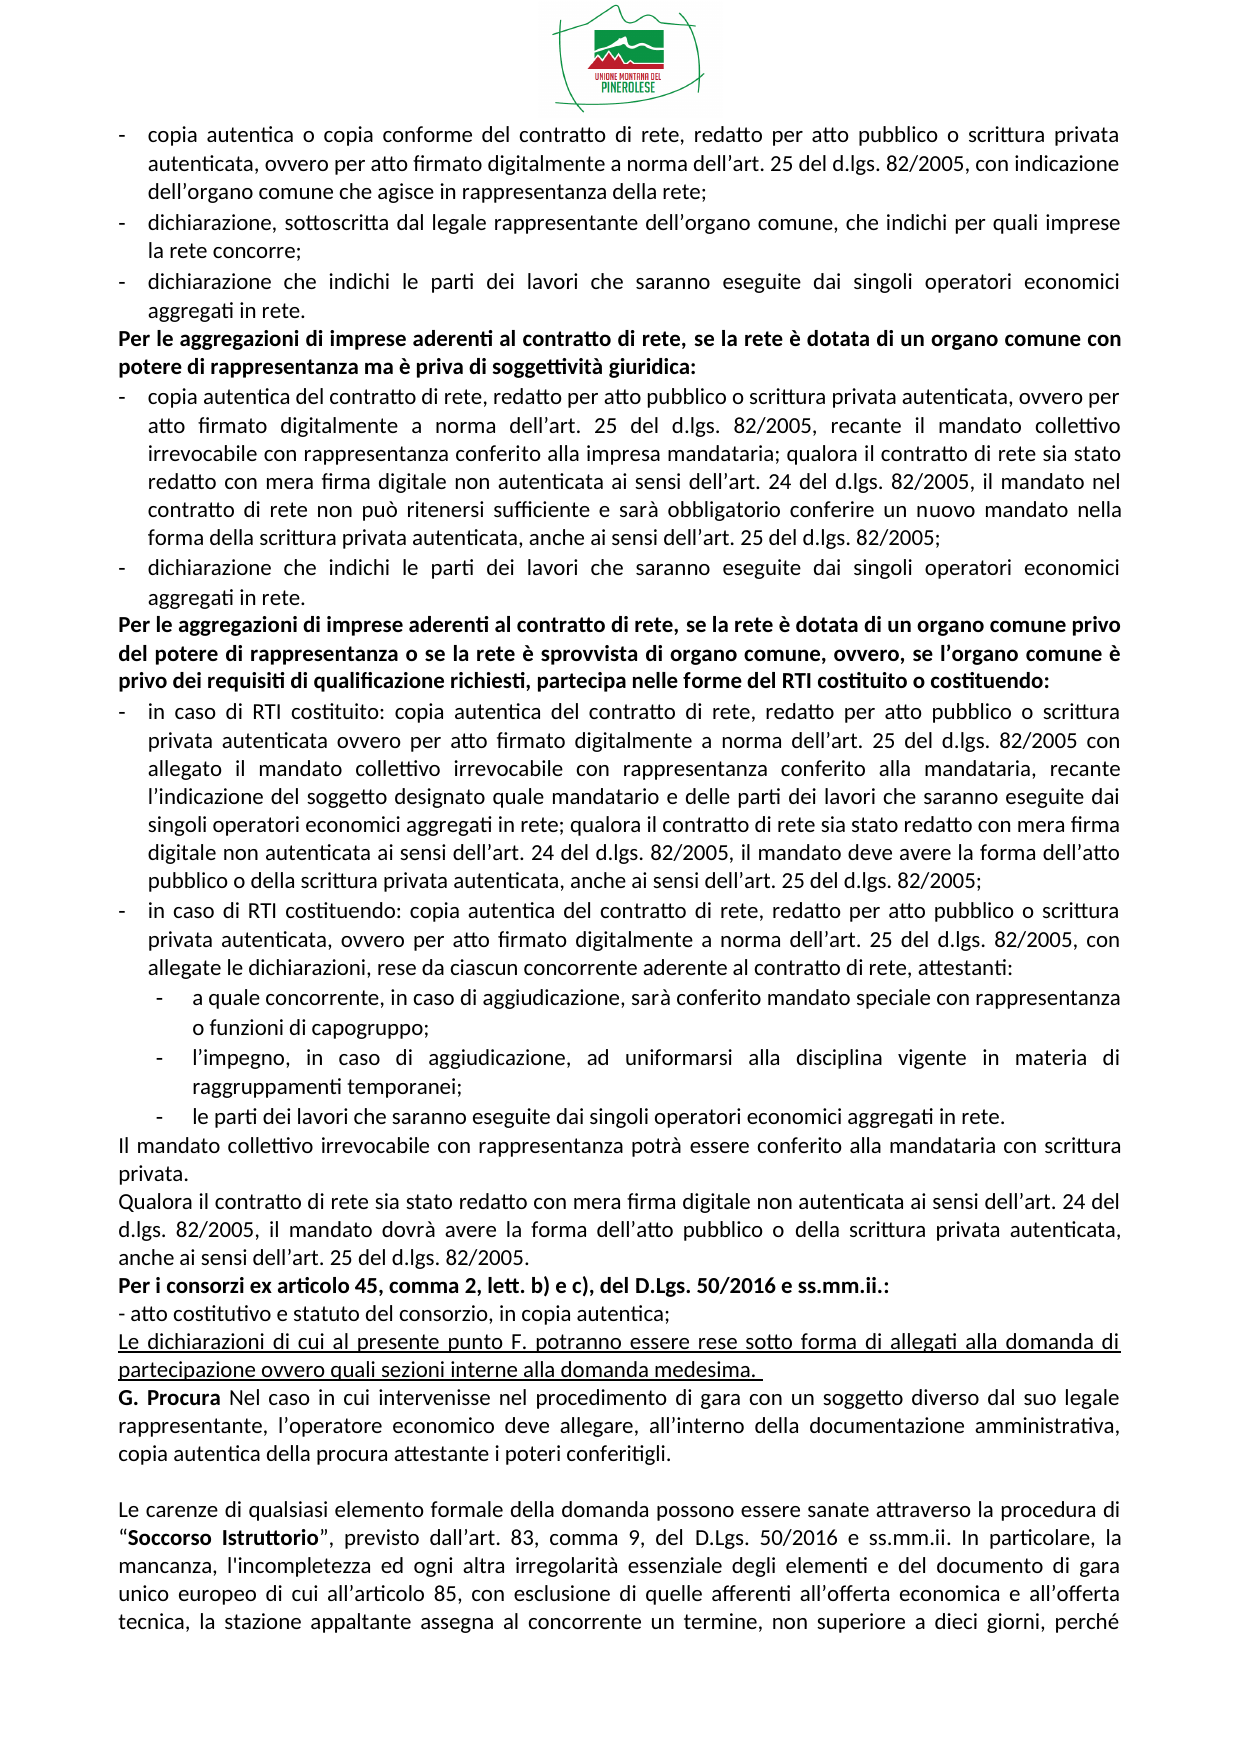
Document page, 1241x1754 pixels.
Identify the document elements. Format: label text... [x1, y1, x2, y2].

text Il mandato collettivo irrevocabile con rappresentanza potrà essere conferito alla mandataria con scrittura privata. Qualora il contratto di rete sia stato redatto con mera firma digitale non autenticata ai sensi dell’art. 24 del d.lgs. 82/2005, il mandato dovrà avere la forma dell’atto pubblico o della scrittura privata autenticata, anche ai sensi dell’art. 25 del d.lgs. 82/2005. [118, 1131, 1122, 1271]
text - atto costitutivo e statuto del consorzio, in copia autentica; [118, 1299, 1122, 1327]
list copia autentica del contratto di rete, redatto per atto pubblico o scrittura privata autenticata, ovvero per atto firmato digitalmente a norma dell’art. 25 del d.lgs. 82/2005, recante il mandato collettivo irrevocabile con rappresentanza conferito alla impresa mandataria; qualora il contratto di rete sia stato redatto con mera firma digitale non autenticata ai sensi dell’art. 24 del d.lgs. 82/2005, il mandato nel contratto di rete non può ritenersi sufficiente e sarà obbligatorio conferire un nuovo mandato nella forma della scrittura privata autenticata, anche ai sensi dell’art. 25 del d.lgs. 82/2005; [118, 380, 1122, 551]
text G. Procura Nel caso in cui intervenisse nel procedimento di gara con un soggetto diverso dal suo legale rappresentante, l’operatore economico deve allegare, all’interno della documentazione amministrativa, copia autentica della procura attestante i poteri conferitigli. [118, 1383, 1122, 1467]
list le parti dei lavori che saranno eseguite dai singoli operatori economici aggregati in rete. [156, 1100, 1122, 1131]
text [118, 1495, 1122, 1636]
text Per le aggregazioni di imprese aderenti al contratto di rete, se la rete è dotata di un organo comune privo del potere di rappresentanza o se la rete è sprovvista di organo comune, ovvero, se l’organo comune è privo dei requisiti di qualificazione richiesti, partecipa nelle forme del RTI costituito o costituendo: [118, 611, 1122, 695]
list in caso di RTI costituito: copia autentica del contratto di rete, redatto per atto pubblico o scrittura privata autenticata ovvero per atto firmato digitalmente a norma dell’art. 25 del d.lgs. 82/2005 con allegato il mandato collettivo irrevocabile con rappresentanza conferito alla mandataria, recante l’indicazione del soggetto designato quale mandatario e delle parti dei lavori che saranno eseguite dai singoli operatori economici aggregati in rete; qualora il contratto di rete sia stato redatto con mera firma digitale non autenticata ai sensi dell’art. 24 del d.lgs. 82/2005, il mandato deve avere la forma dell’atto pubblico o della scrittura privata autenticata, anche ai sensi dell’art. 25 del d.lgs. 82/2005; [118, 695, 1122, 894]
text Le dichiarazioni di cui al presente punto F. potranno essere rese sotto forma di allegati alla domanda di partecipazione ovvero quali sezioni interne alla domanda medesima. [118, 1327, 1122, 1383]
text Per le aggregazioni di imprese aderenti al contratto di rete, se la rete è dotata di un organo comune con potere di rappresentanza ma è priva di soggettività giuridica: [118, 324, 1122, 380]
list a quale concorrente, in caso di aggiudicazione, sarà conferito mandato speciale con rappresentanza o funzioni di capogruppo; [156, 981, 1122, 1041]
list l’impegno, in caso di aggiudicazione, ad uniformarsi alla disciplina vigente in materia di raggruppamenti temporanei; [156, 1041, 1122, 1100]
list in caso di RTI costituendo: copia autentica del contratto di rete, redatto per atto pubblico o scrittura privata autenticata, ovvero per atto firmato digitalmente a norma dell’art. 25 del d.lgs. 82/2005, con allegate le dichiarazioni, rese da ciascun concorrente aderente al contratto di rete, attestanti: [118, 894, 1122, 981]
list dichiarazione che indichi le parti dei lavori che saranno eseguite dai singoli operatori economici aggregati in rete. [118, 265, 1122, 324]
list dichiarazione che indichi le parti dei lavori che saranno eseguite dai singoli operatori economici aggregati in rete. [118, 551, 1122, 611]
list dichiarazione, sottoscritta dal legale rappresentante dell’organo comune, che indichi per quali imprese la rete concorre; [118, 205, 1122, 265]
list copia autentica o copia conforme del contratto di rete, redatto per atto pubblico o scrittura privata autenticata, ovvero per atto firmato digitalmente a norma dell’art. 25 del d.lgs. 82/2005, con indicazione dell’organo comune che agisce in rappresentanza della rete; [118, 118, 1122, 205]
text Per i consorzi ex articolo 45, comma 2, lett. b) e c), del D.Lgs. 50/2016 e ss.mm.ii.: [118, 1271, 1122, 1299]
